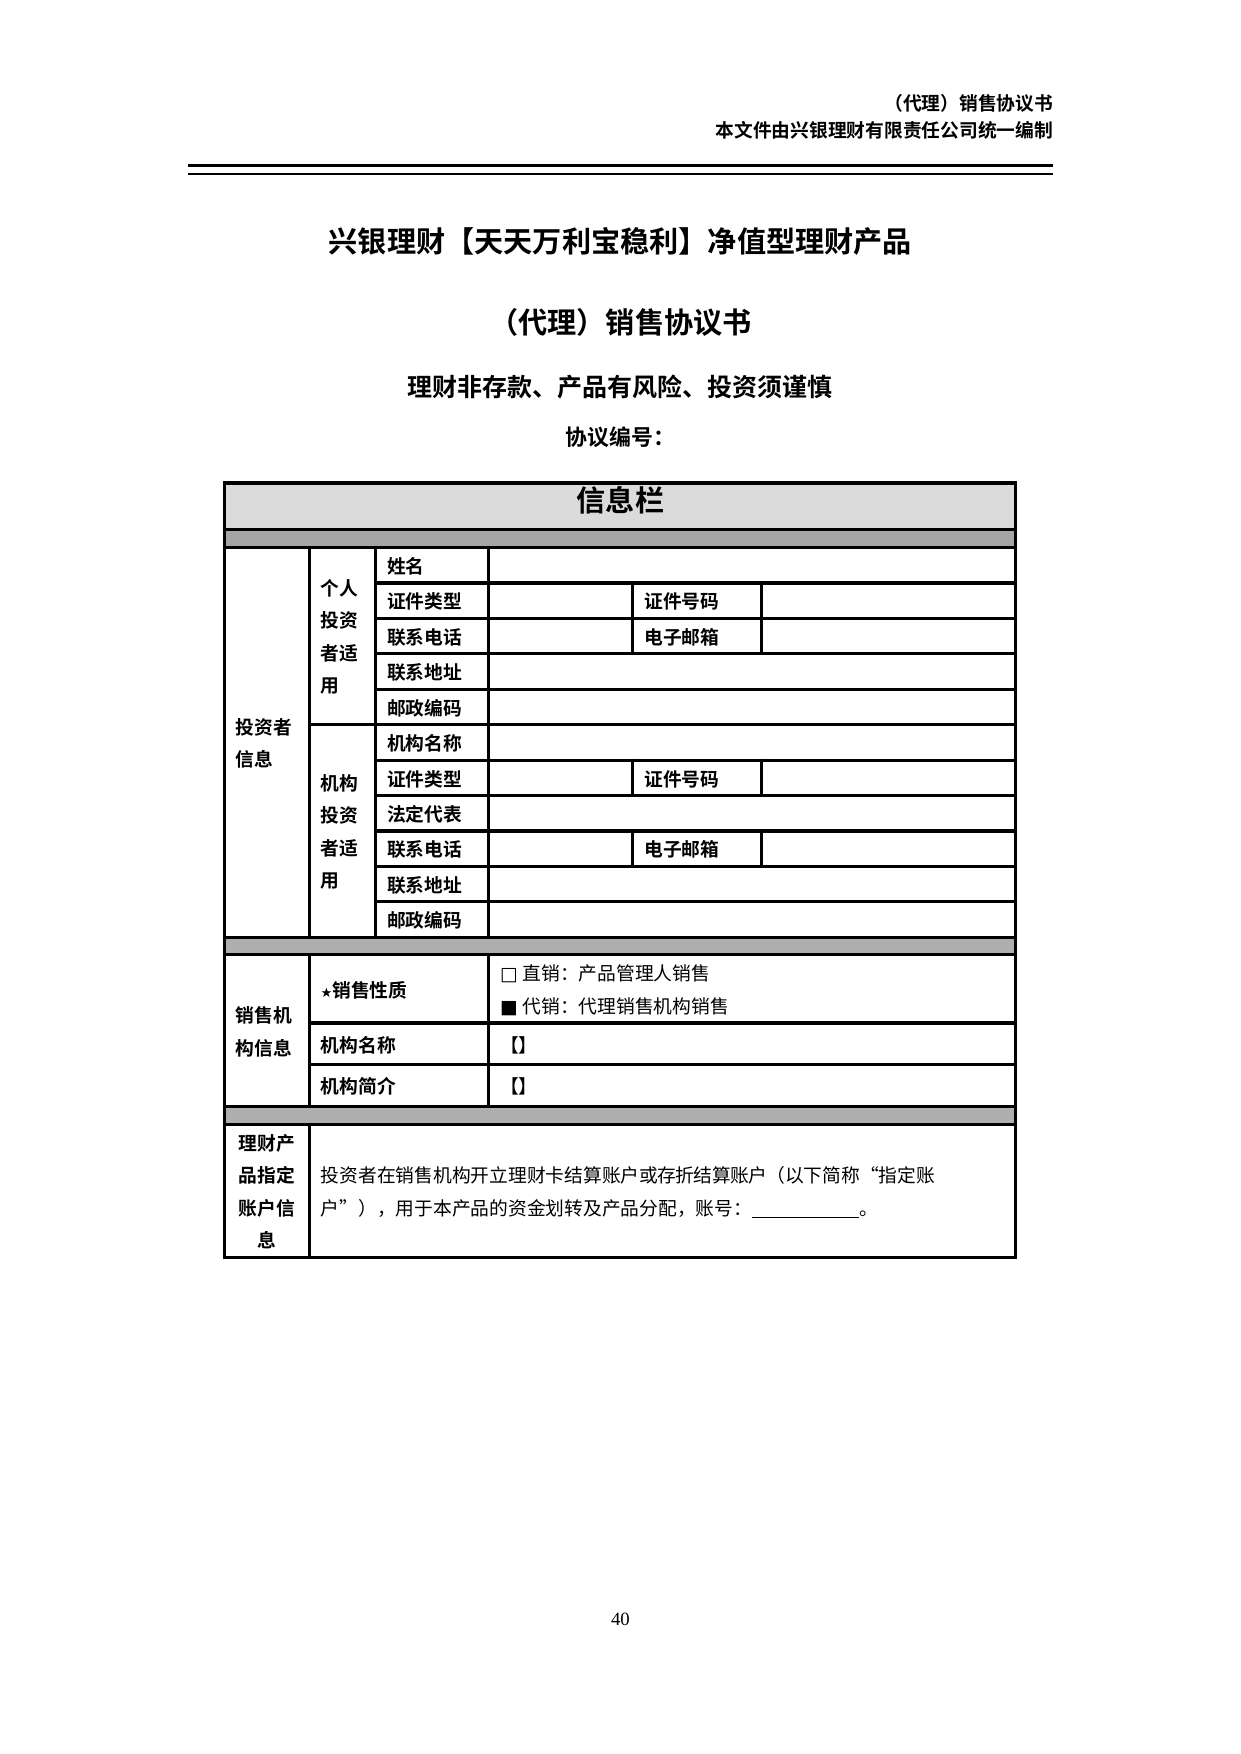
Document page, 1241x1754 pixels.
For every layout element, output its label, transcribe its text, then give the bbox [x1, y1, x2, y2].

table_header 信息栏 [226, 485, 1014, 528]
text 协议编号： [187, 419, 1053, 452]
table_cell [490, 620, 631, 652]
table_cell [490, 726, 1014, 758]
table_cell ★销售性质 [311, 956, 487, 1021]
table_cell [490, 691, 1014, 723]
table_cell 投资者信息 [226, 549, 308, 936]
table_cell 联系电话 [377, 833, 487, 865]
table_cell [490, 833, 631, 865]
table_cell [763, 620, 1014, 652]
text 理财非存款、产品有风险、投资须谨慎 [187, 369, 1053, 403]
table_cell 机构简介 [311, 1066, 487, 1105]
table_cell [490, 549, 1014, 581]
table_cell 理财产品指定账户信息 [226, 1126, 308, 1256]
table_cell 机构投资者适用 [311, 726, 374, 936]
table_cell 姓名 [377, 549, 487, 581]
table_cell 机构名称 [377, 726, 487, 758]
table_cell [763, 833, 1014, 865]
table_cell 机构名称 [311, 1025, 487, 1063]
table_cell □ 直销：产品管理人销售 ■ 代销：代理销售机构销售 [490, 956, 1014, 1021]
table_cell [763, 585, 1014, 617]
table_cell [226, 531, 1014, 546]
table_cell 销售机构信息 [226, 956, 308, 1105]
table_cell [763, 762, 1014, 794]
table_cell [490, 585, 631, 617]
table_cell [490, 762, 631, 794]
table_cell 证件号码 [634, 762, 760, 794]
table_cell 邮政编码 [377, 903, 487, 936]
table_cell 电子邮箱 [634, 620, 760, 652]
table_cell 投资者在销售机构开立理财卡结算账户或存折结算账户（以下简称“指定账户”），用于本产品的资金划转及产品分配，账号： 。 [311, 1126, 1014, 1256]
table_cell 证件号码 [634, 585, 760, 617]
table_cell 联系地址 [377, 655, 487, 688]
table_cell [490, 655, 1014, 688]
table_cell [226, 939, 1014, 953]
table_cell 电子邮箱 [634, 833, 760, 865]
table_cell [490, 903, 1014, 936]
table_cell [226, 1108, 1014, 1123]
table_cell 个人投资者适用 [311, 549, 374, 723]
table_cell [490, 868, 1014, 900]
table_cell 【】 [490, 1025, 1014, 1063]
table_cell 证件类型 [377, 762, 487, 794]
table_cell 【】 [490, 1066, 1014, 1105]
table_cell 联系地址 [377, 868, 487, 900]
table_cell 法定代表人或授权代表 [377, 797, 487, 829]
text （代理）销售协议书 [187, 288, 1053, 353]
text 兴银理财【天天万利宝稳利】净值型理财产品 [187, 207, 1053, 272]
table_cell 邮政编码 [377, 691, 487, 723]
table_cell 联系电话 [377, 620, 487, 652]
table_cell 证件类型 [377, 585, 487, 617]
table_cell [490, 797, 1014, 829]
